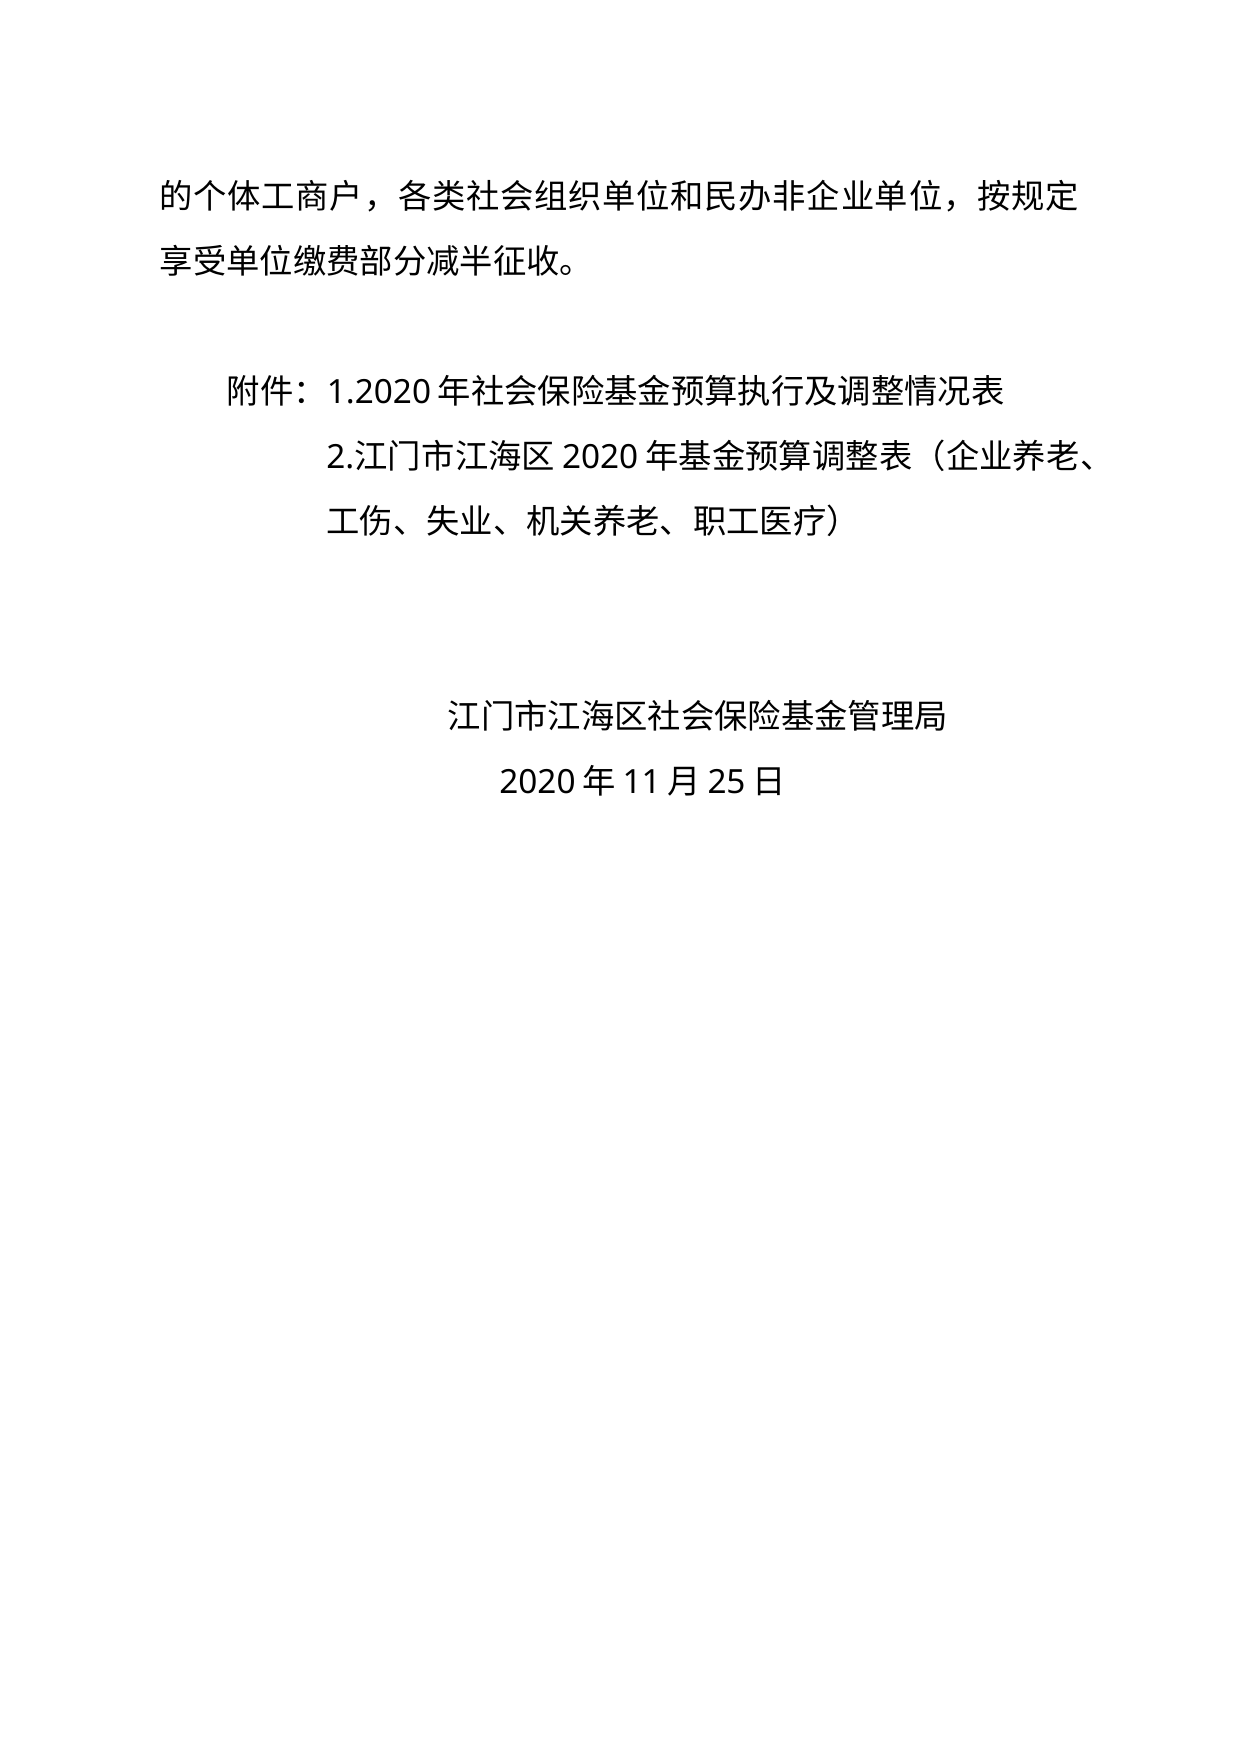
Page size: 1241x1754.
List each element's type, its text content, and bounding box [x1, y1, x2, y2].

list 江门市江海区社会保险基金管理局 [326, 682, 1081, 747]
list 2020年11月25日 [326, 747, 1081, 812]
list 2.江门市江海区2020年基金预算调整表（企业养老、工伤、失业、机关养老、职工医疗） [326, 422, 1081, 552]
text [159, 162, 1081, 292]
text 附件：1.2020年社会保险基金预算执行及调整情况表 [159, 357, 1081, 422]
